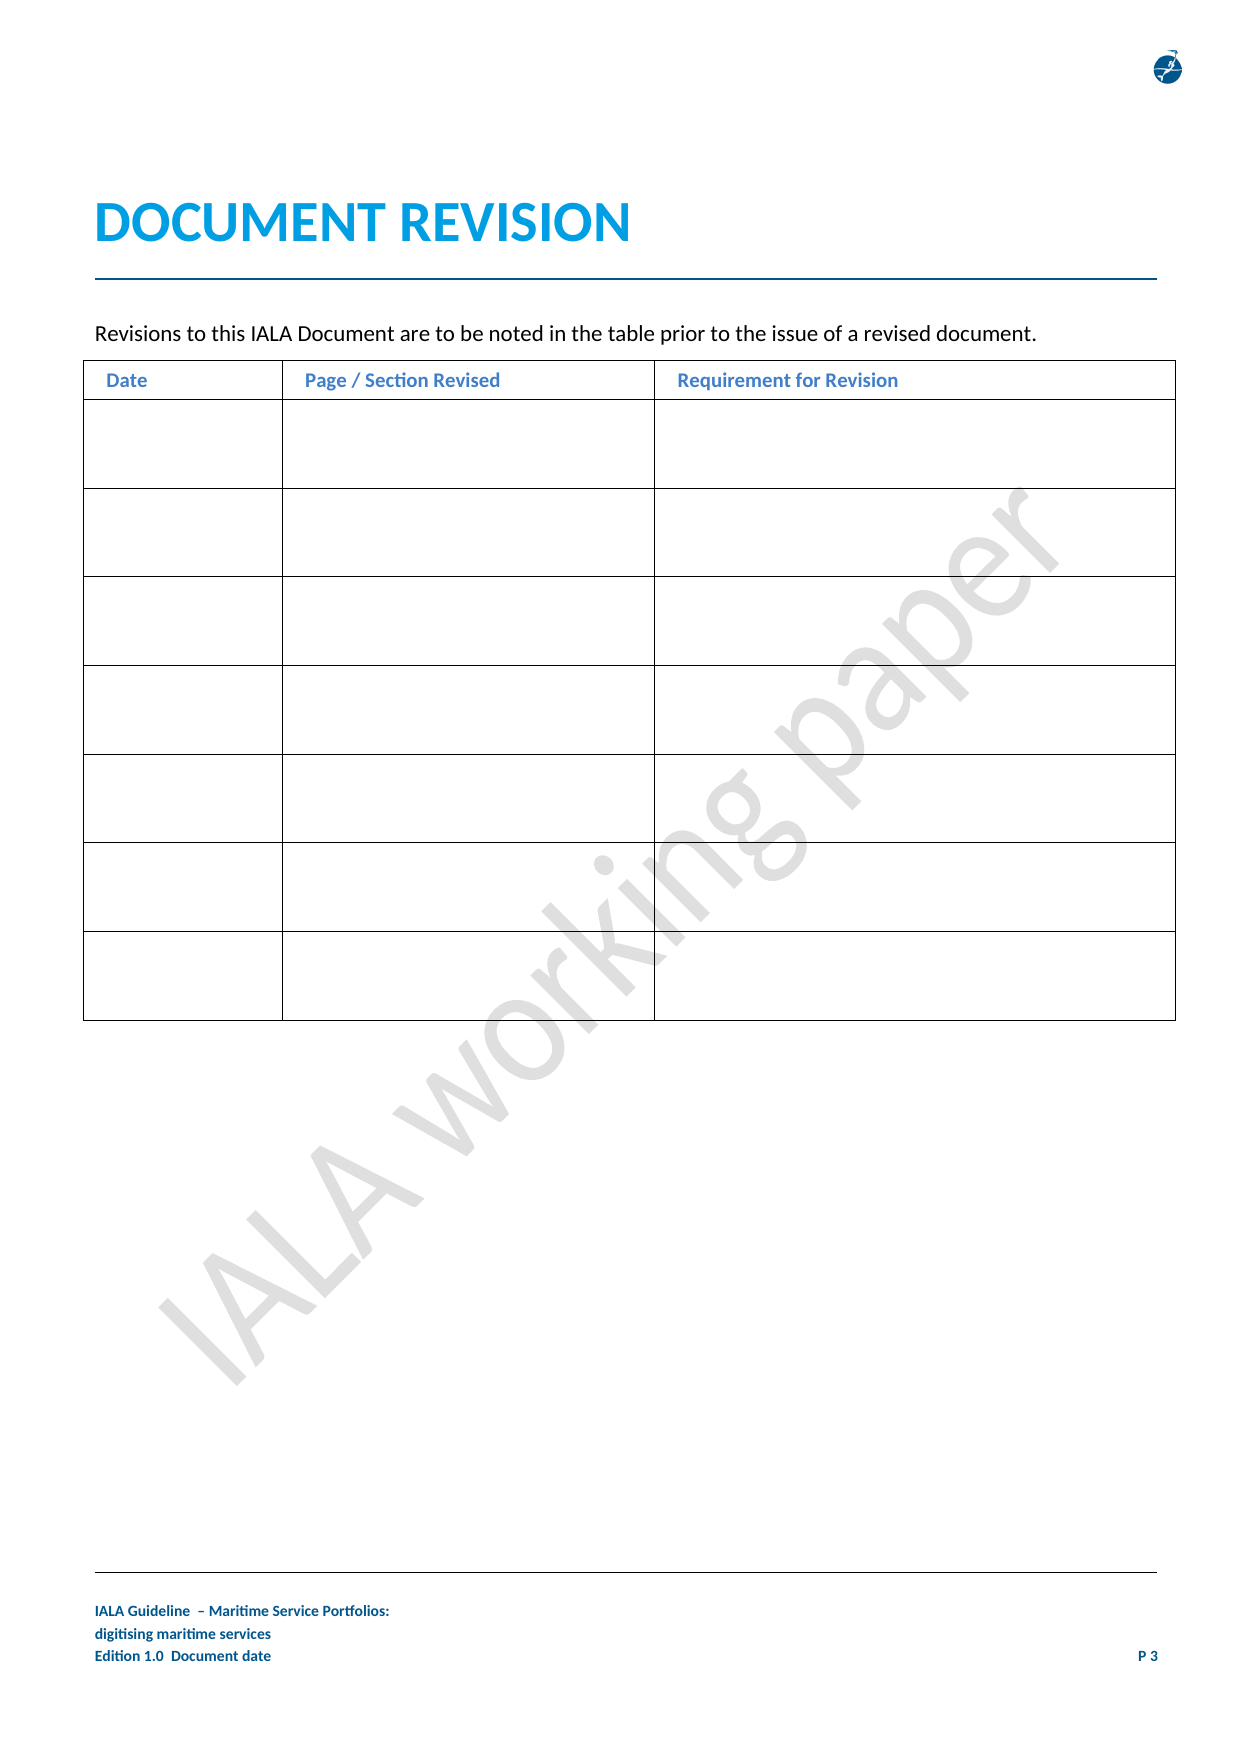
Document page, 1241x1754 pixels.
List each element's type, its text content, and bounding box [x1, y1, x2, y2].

table_cell [655, 489, 1175, 576]
table_header Requirement for Revision [655, 361, 1175, 399]
table_header Date [84, 361, 282, 399]
table_cell [283, 666, 654, 753]
table_cell [283, 400, 654, 488]
table_cell [655, 400, 1175, 488]
table_cell [84, 577, 282, 665]
table_cell [655, 577, 1175, 665]
picture [1122, 0, 1241, 119]
table_cell [283, 489, 654, 576]
table_cell [84, 666, 282, 753]
table_cell [283, 577, 654, 665]
table_cell [84, 755, 282, 842]
table_cell [84, 843, 282, 931]
table_cell [283, 755, 654, 842]
text Revisions to this IALA Document are to be noted in the table prior to the issue of a revised document. [94, 319, 1157, 347]
table_cell [84, 489, 282, 576]
table_header Page / Section Revised [283, 361, 654, 399]
table_cell [655, 932, 1175, 1019]
table_cell [283, 843, 654, 931]
table_cell [655, 666, 1175, 753]
table_cell [84, 932, 282, 1019]
table_cell [655, 755, 1175, 842]
table_cell [84, 400, 282, 488]
table_cell [283, 932, 654, 1019]
table_cell [655, 843, 1175, 931]
